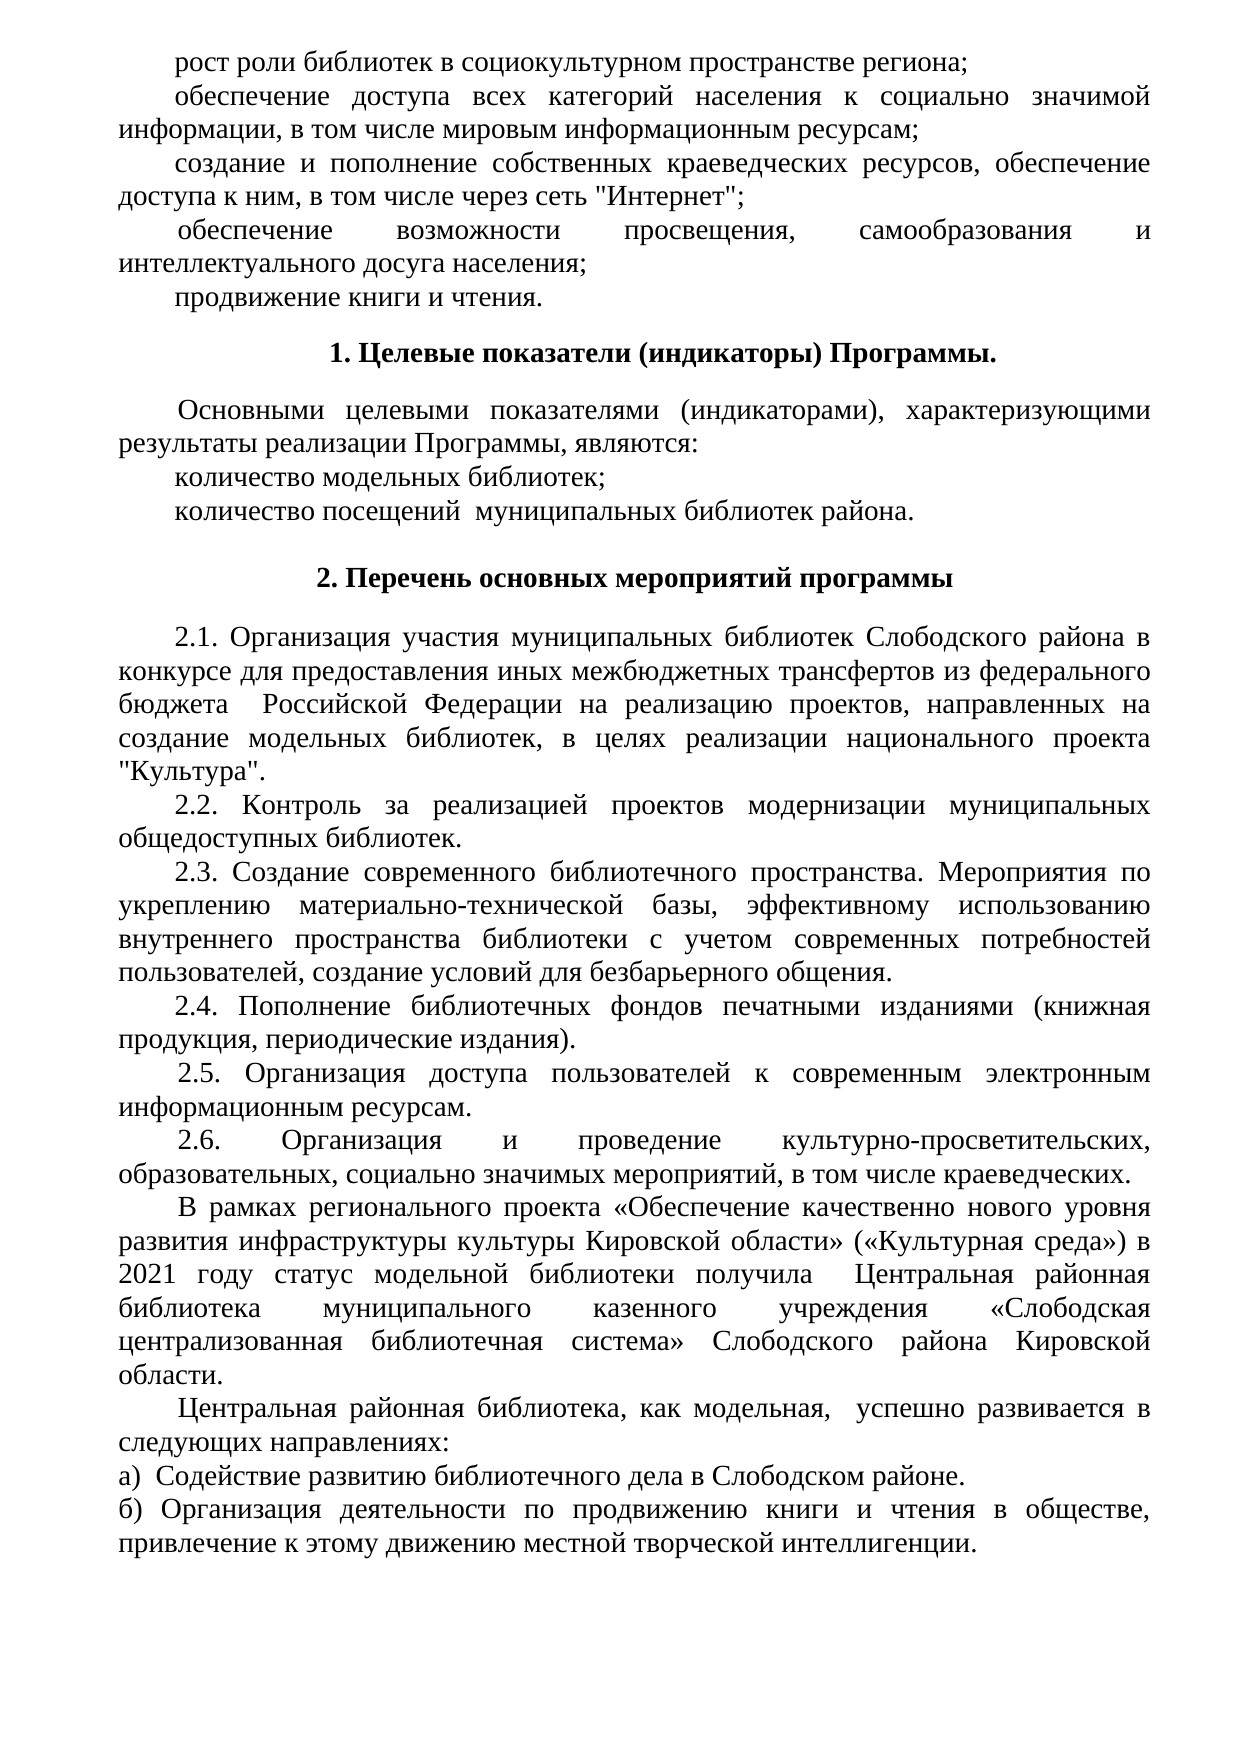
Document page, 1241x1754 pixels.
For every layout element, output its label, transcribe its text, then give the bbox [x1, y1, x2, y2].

text 2.2. Контроль за реализацией проектов модернизации муниципальных общедоступных библиотек. [118, 787, 1152, 854]
text В рамках регионального проекта «Обеспечение качественно нового уровня развития инфраструктуры культуры Кировской области» («Культурная среда») в 2021 году статус модельной библиотеки получила Центральная районная библиотека муниципального казенного учреждения «Слободская централизованная библиотечная система» Слободского района Кировской области. [118, 1189, 1152, 1391]
text 2.6. Организация и проведение культурно-просветительских, образовательных, социально значимых мероприятий, в том числе краеведческих. [118, 1122, 1152, 1189]
text обеспечение возможности просвещения, самообразования и интеллектуального досуга населения; [118, 212, 1152, 279]
text а) Содействие развитию библиотечного дела в Слободском районе. [118, 1458, 1152, 1491]
text 2.3. Создание современного библиотечного пространства. Мероприятия по укреплению материально-технической базы, эффективному использованию внутреннего пространства библиотеки с учетом современных потребностей пользователей, создание условий для безбарьерного общения. [118, 854, 1152, 988]
text 2.1. Организация участия муниципальных библиотек Слободского района в конкурсе для предоставления иных межбюджетных трансфертов из федерального бюджета Российской Федерации на реализацию проектов, направленных на создание модельных библиотек, в целях реализации национального проекта "Культура". [118, 619, 1152, 787]
text 1. Целевые показатели (индикаторы) Программы. [118, 336, 1152, 369]
text рост роли библиотек в социокультурном пространстве региона; [118, 44, 1152, 78]
text Центральная районная библиотека, как модельная, успешно развивается в следующих направлениях: [118, 1391, 1152, 1458]
text создание и пополнение собственных краеведческих ресурсов, обеспечение доступа к ним, в том числе через сеть "Интернет"; [118, 145, 1152, 212]
text 2.5. Организация доступа пользователей к современным электронным информационным ресурсам. [118, 1055, 1152, 1122]
text количество модельных библиотек; [118, 459, 1152, 493]
text количество посещений муниципальных библиотек района. [118, 493, 1152, 526]
text 2.4. Пополнение библиотечных фондов печатными изданиями (книжная продукция, периодические издания). [118, 988, 1152, 1055]
text б) Организация деятельности по продвижению книги и чтения в обществе, привлечение к этому движению местной творческой интеллигенции. [118, 1491, 1152, 1558]
text продвижение книги и чтения. [118, 279, 1152, 313]
text обеспечение доступа всех категорий населения к социально значимой информации, в том числе мировым информационным ресурсам; [118, 78, 1152, 145]
text 2. Перечень основных мероприятий программы [118, 560, 1152, 593]
text Основными целевыми показателями (индикаторами), характеризующими результаты реализации Программы, являются: [118, 392, 1152, 459]
